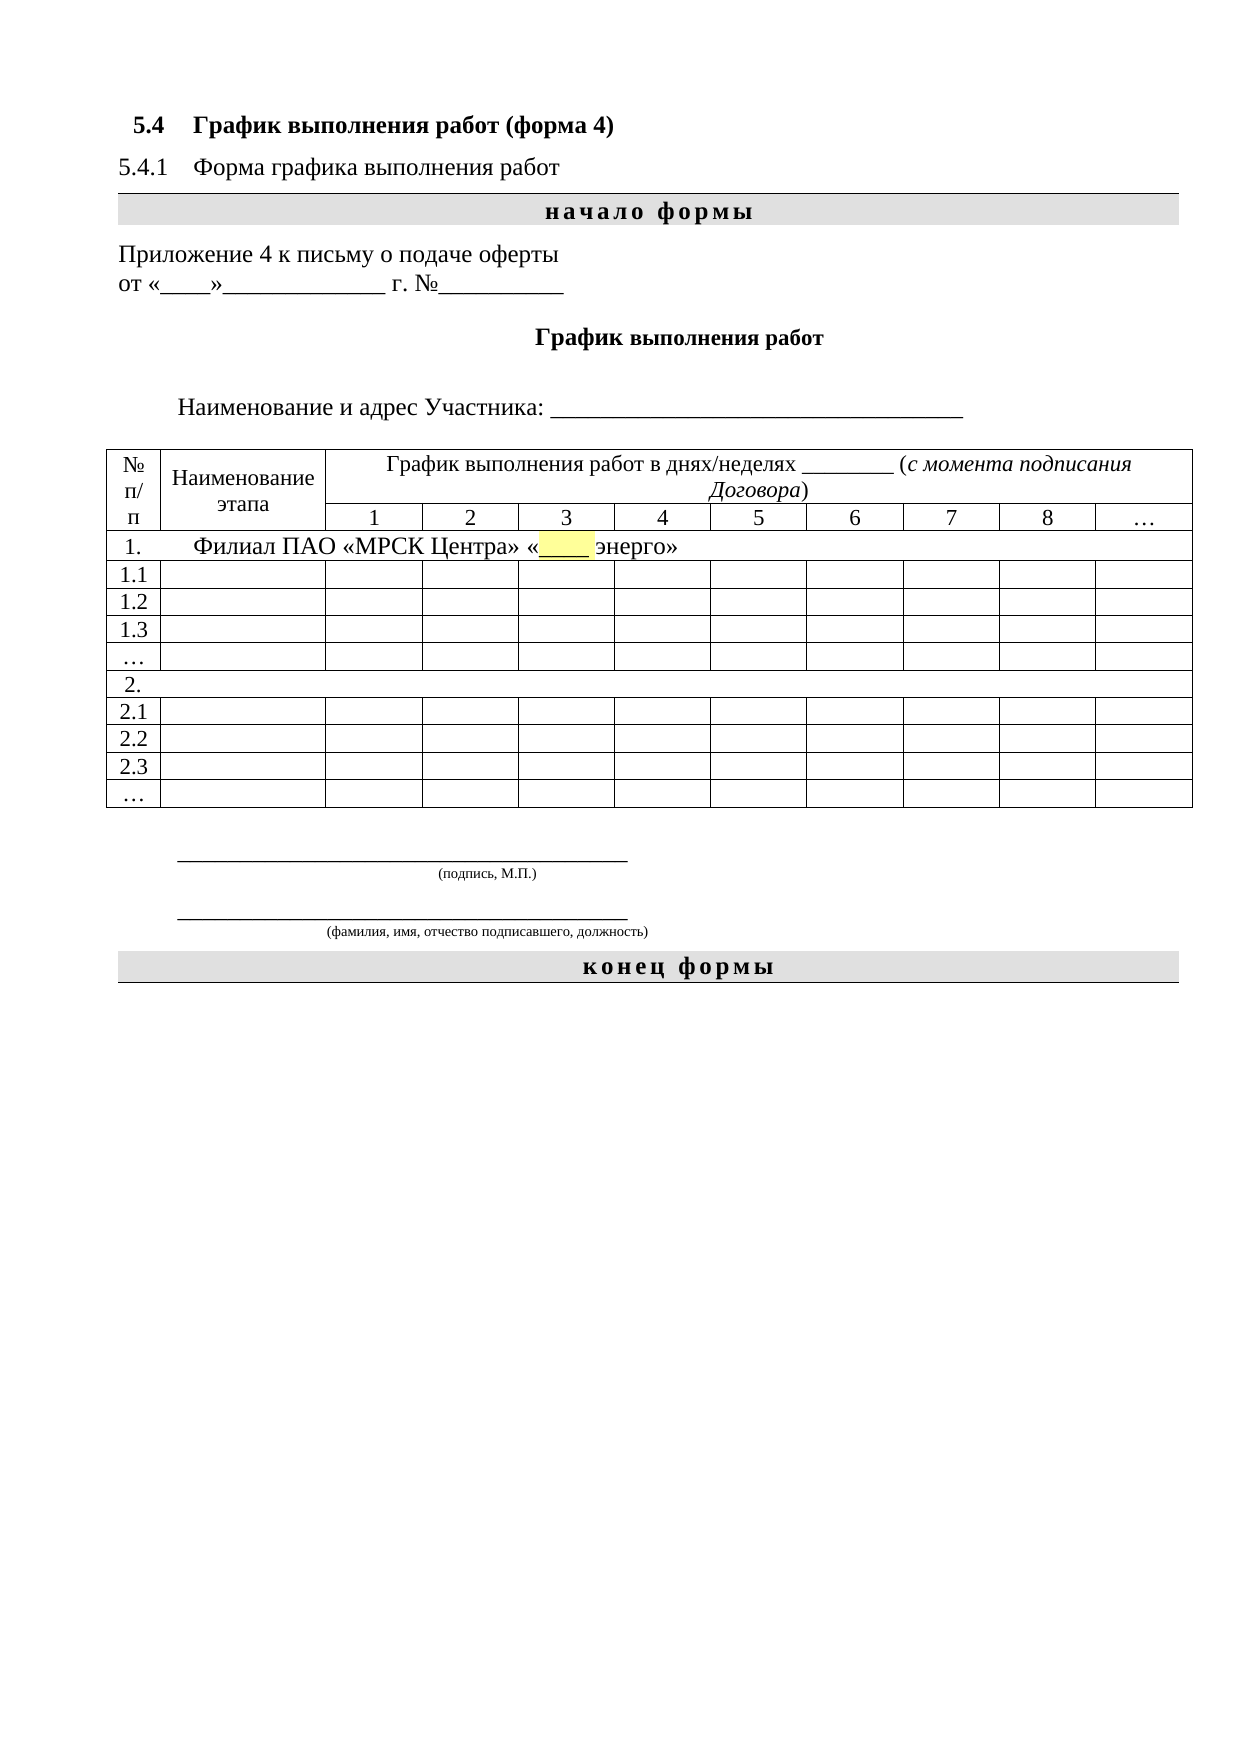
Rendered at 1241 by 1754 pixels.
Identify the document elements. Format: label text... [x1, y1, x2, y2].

table_cell [423, 698, 518, 724]
table_cell [807, 725, 903, 752]
table_cell [711, 753, 806, 779]
table_cell … [1096, 504, 1192, 530]
table_cell [904, 561, 999, 587]
table_cell [904, 753, 999, 779]
table_cell [807, 589, 903, 615]
table_cell 6 [807, 504, 903, 530]
table_cell [326, 589, 422, 615]
table_cell [519, 589, 614, 615]
table_cell [519, 616, 614, 642]
table_cell [326, 643, 422, 669]
text конец формы [118, 951, 1179, 982]
table_cell [615, 589, 710, 615]
table_cell [519, 643, 614, 669]
table_cell [807, 753, 903, 779]
table_cell [1096, 616, 1192, 642]
table_cell [807, 616, 903, 642]
table_cell [1096, 589, 1192, 615]
table_cell [161, 589, 325, 615]
table_cell [423, 616, 518, 642]
table_cell [1000, 753, 1095, 779]
subtitle График выполнения работ (форма 4) [133, 110, 1181, 139]
table_cell [904, 643, 999, 669]
table_cell 5 [711, 504, 806, 530]
table_header Наименование этапа [161, 450, 325, 530]
table_cell [161, 643, 325, 669]
table_cell [423, 725, 518, 752]
table_cell [807, 561, 903, 587]
table_cell … [107, 780, 160, 807]
table_cell [423, 561, 518, 587]
table_cell [519, 753, 614, 779]
table_cell [519, 561, 614, 587]
table_cell [519, 725, 614, 752]
table_cell 1.2 [107, 589, 160, 615]
text ____________________________________ [118, 894, 1181, 923]
table_cell [711, 698, 806, 724]
table_cell [615, 698, 710, 724]
table_cell [161, 780, 325, 807]
table_cell [615, 725, 710, 752]
table_cell [326, 616, 422, 642]
table_cell [711, 589, 806, 615]
table_cell [904, 780, 999, 807]
table_cell 2.3 [107, 753, 160, 779]
table_cell [711, 643, 806, 669]
table_cell 1.1 [107, 561, 160, 587]
table_cell 7 [904, 504, 999, 530]
table_cell [519, 698, 614, 724]
table_cell [807, 698, 903, 724]
table_cell [615, 643, 710, 669]
text Наименование и адрес Участника: _________________________________ [118, 392, 1181, 420]
table_cell [161, 616, 325, 642]
table_cell [1096, 643, 1192, 669]
table_header График выполнения работ в днях/неделях ________ (с момента подписания Договора) [326, 450, 1192, 503]
table_cell 2.2 [107, 725, 160, 752]
table_cell [1000, 561, 1095, 587]
table_cell 1.3 [107, 616, 160, 642]
table_cell [1000, 589, 1095, 615]
text График выполнения работ [118, 322, 1181, 350]
table_cell [326, 561, 422, 587]
table_cell [807, 780, 903, 807]
table_cell [1096, 698, 1192, 724]
table_cell [1000, 780, 1095, 807]
table_cell 8 [1000, 504, 1095, 530]
table_cell [519, 780, 614, 807]
table_cell [904, 725, 999, 752]
table_cell [904, 616, 999, 642]
table_cell [1096, 725, 1192, 752]
table_cell [615, 616, 710, 642]
table_cell [107, 671, 1192, 697]
table_cell [326, 725, 422, 752]
table_cell [326, 780, 422, 807]
table_cell [711, 616, 806, 642]
table_cell [423, 589, 518, 615]
table_cell [1000, 643, 1095, 669]
table_cell [1096, 753, 1192, 779]
table_cell Филиал ПАО «МРСК Центра» «____ энерго» [107, 531, 539, 560]
text ____________________________________ [118, 836, 1181, 865]
table_cell [161, 753, 325, 779]
table_cell [904, 698, 999, 724]
table_cell [807, 643, 903, 669]
table_cell [161, 698, 325, 724]
table_cell [711, 561, 806, 587]
table_cell 3 [519, 504, 614, 530]
table_cell [423, 780, 518, 807]
text (фамилия, имя, отчество подписавшего, должность) [118, 923, 797, 951]
text (подпись, М.П.) [118, 865, 797, 894]
table_cell [161, 561, 325, 587]
table_cell [326, 753, 422, 779]
text Приложение 4 к письму о подаче оферты от «____»_____________ г. №__________ [118, 239, 1181, 297]
table_cell 4 [615, 504, 710, 530]
table_cell [1000, 725, 1095, 752]
table_cell [1096, 780, 1192, 807]
table_cell Филиал ПАО «МРСК Центра» «____ энерго» [595, 531, 1192, 560]
table_cell [615, 561, 710, 587]
text начало формы [118, 194, 1179, 225]
table_cell … [107, 643, 160, 669]
table_cell [161, 725, 325, 752]
table_cell 2.1 [107, 698, 160, 724]
table_cell [615, 780, 710, 807]
table_cell [711, 725, 806, 752]
table_cell [904, 589, 999, 615]
table_cell [423, 753, 518, 779]
table_cell [1000, 616, 1095, 642]
table_cell 1 [326, 504, 422, 530]
subtitle Форма графика выполнения работ [118, 152, 1181, 180]
table_cell [711, 780, 806, 807]
table_cell [615, 753, 710, 779]
table_header № п/п [107, 450, 160, 530]
table_cell [423, 643, 518, 669]
table_cell 2 [423, 504, 518, 530]
table_cell [1096, 561, 1192, 587]
table_cell [326, 698, 422, 724]
table_cell [1000, 698, 1095, 724]
